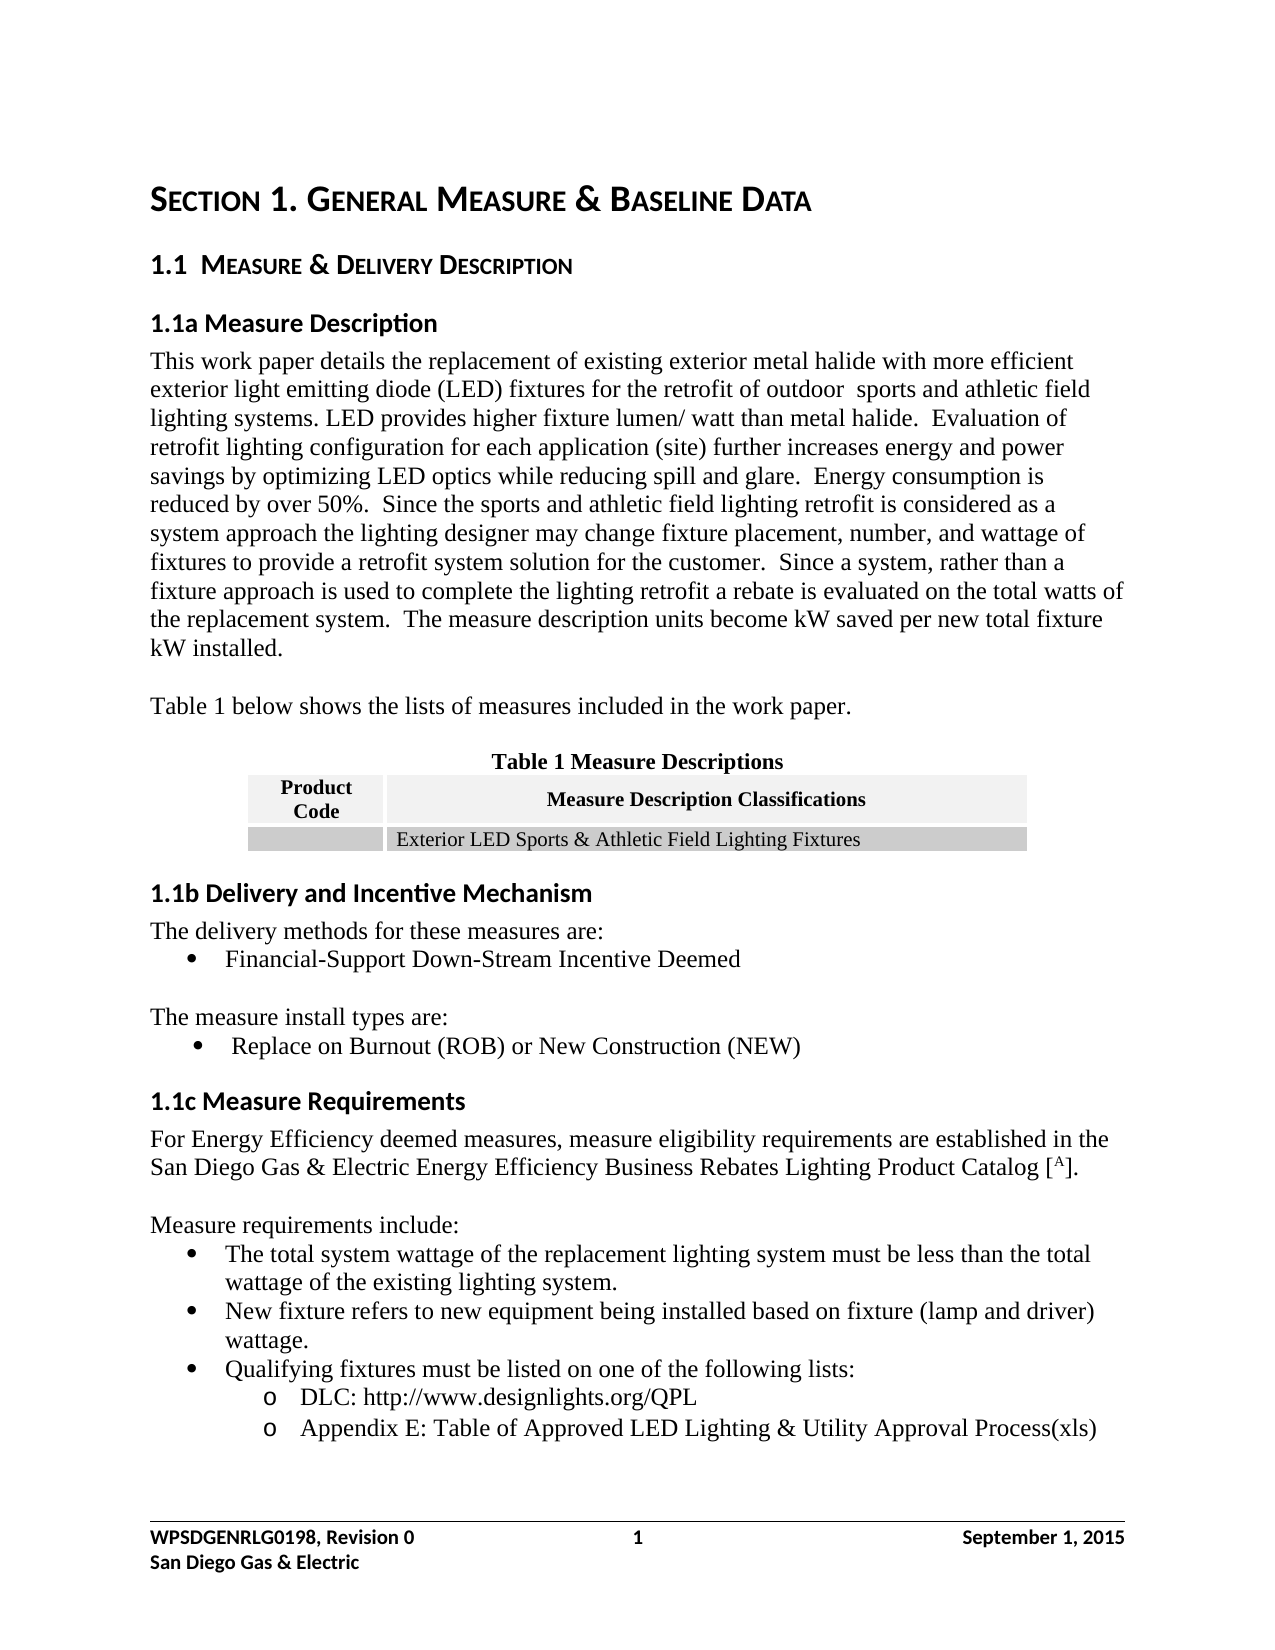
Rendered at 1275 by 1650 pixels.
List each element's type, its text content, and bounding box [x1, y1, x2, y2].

text Table 1 below shows the lists of measures included in the work paper. [150, 691, 1125, 719]
list Appendix E: Table of Approved LED Lighting & Utility Approval Process(xls) [262, 1413, 1125, 1444]
text The delivery methods for these measures are: [150, 916, 1125, 944]
list The total system wattage of the replacement lighting system must be less than the total wattage of the existing lighting system. [187, 1239, 1125, 1296]
list New fixture refers to new equipment being installed based on fixture (lamp and driver) wattage. [187, 1296, 1125, 1354]
table_cell [248, 827, 383, 851]
list Replace on Burnout (ROB) or New Construction (NEW) [193, 1031, 1125, 1059]
subtitle 1.1a Measure Description [150, 306, 1125, 339]
subtitle 1.1b Delivery and Incentive Mechanism [150, 876, 1125, 909]
table_cell Exterior LED Sports & Athletic Field Lighting Fixtures [387, 827, 1027, 851]
text This work paper details the replacement of existing exterior metal halide with more efficient exterior light emitting diode (LED) fixtures for the retrofit of outdoor sports and athletic field lighting systems. LED provides higher fixture lumen/ watt than metal halide. Evaluation of retrofit lighting configuration for each application (site) further increases energy and power savings by optimizing LED optics while reducing spill and glare. Energy consumption is reduced by over 50%. Since the sports and athletic field lighting retrofit is considered as a system approach the lighting designer may change fixture placement, number, and wattage of fixtures to provide a retrofit system solution for the customer. Since a system, rather than a fixture approach is used to complete the lighting retrofit a rebate is evaluated on the total watts of the replacement system. The measure description units become kW saved per new total fixture kW installed. [150, 346, 1125, 662]
text The measure install types are: [150, 1002, 1125, 1031]
list Financial-Support Down-Stream Incentive Deemed [187, 944, 1125, 973]
table_header Measure Description Classifications [387, 775, 1027, 823]
text For Energy Efficiency deemed measures, measure eligibility requirements are established in the San Diego Gas & Electric Energy Efficiency Business Rebates Lighting Product Catalog []. [150, 1124, 1125, 1181]
text Table 1 Measure Descriptions [150, 748, 1125, 774]
subtitle 1.1c Measure Requirements [150, 1084, 1125, 1117]
list Qualifying fixtures must be listed on one of the following lists: [187, 1354, 1125, 1382]
list DLC: http://www.designlights.org/QPL [262, 1382, 1125, 1413]
table_header Product Code [248, 775, 383, 823]
text Measure requirements include: [150, 1210, 1125, 1239]
subtitle 1.1 Measure & Delivery Description [150, 246, 1125, 281]
subtitle Section 1. General Measure & Baseline Data [150, 175, 1125, 221]
